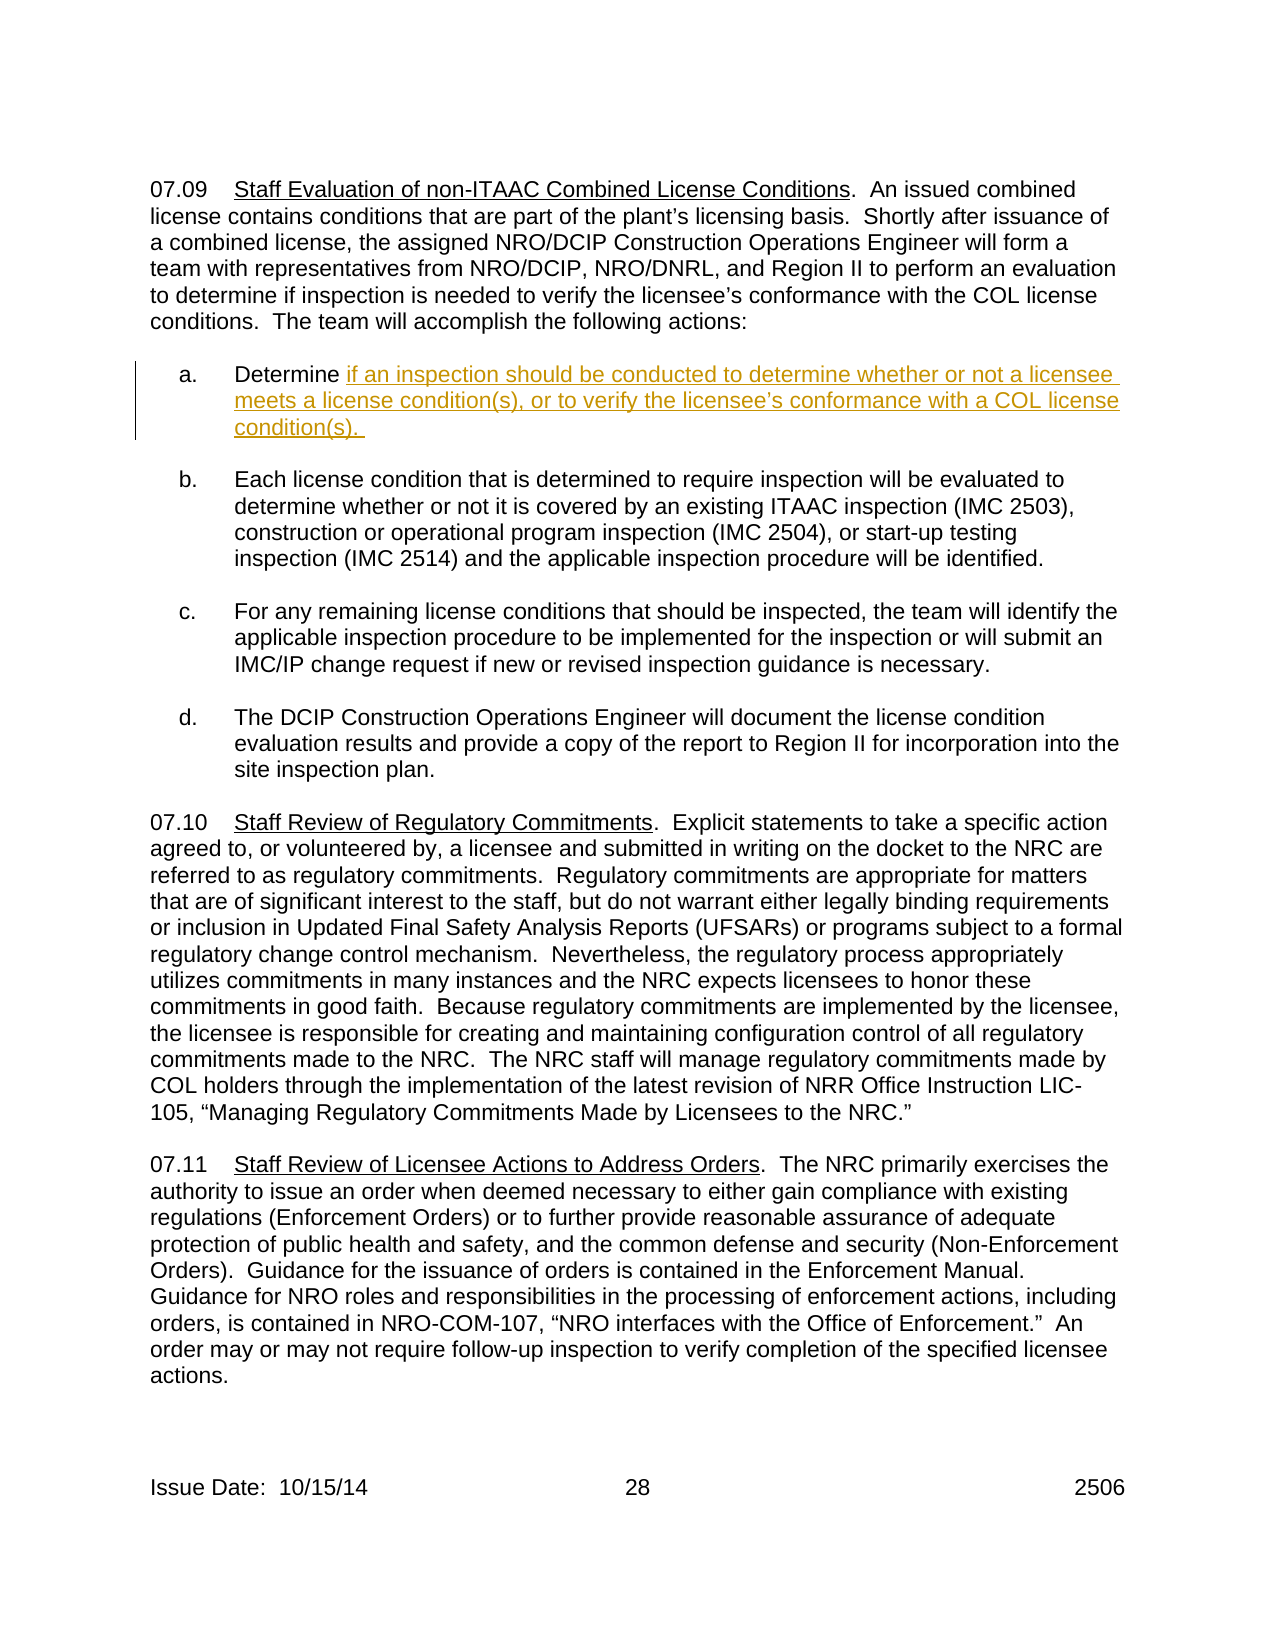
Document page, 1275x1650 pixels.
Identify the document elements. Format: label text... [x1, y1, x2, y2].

list For any remaining license conditions that should be inspected, the team will identify the applicable inspection procedure to be implemented for the inspection or will submit an IMC/IP change request if new or revised inspection guidance is necessary. [178, 598, 1125, 677]
list The DCIP Construction Operations Engineer will document the license condition evaluation results and provide a copy of the report to Region II for incorporation into the site inspection plan. [178, 703, 1125, 782]
list Determine [178, 361, 1125, 440]
list Each license condition that is determined to require inspection will be evaluated to determine whether or not it is covered by an existing ITAAC inspection (IMC 2503), construction or operational program inspection (IMC 2504), or start-up testing inspection (IMC 2514) and the applicable inspection procedure will be identified. [178, 466, 1125, 572]
text 07.09 Staff Evaluation of non-ITAAC Combined License Conditions . An issued combined license contains conditions that are part of the plant’s licensing basis. Shortly after issuance of a combined license, the assigned NRO/DCIP Construction Operations Engineer will form a team with representatives from NRO/DCIP, NRO/DNRL, and Region II to perform an evaluation to determine if inspection is needed to verify the licensee’s conformance with the COL license conditions. The team will accomplish the following actions: [150, 176, 1125, 334]
text 07.10 Staff Review of Regulatory Commitments . Explicit statements to take a specific action agreed to, or volunteered by, a licensee and submitted in writing on the docket to the NRC are referred to as regulatory commitments. Regulatory commitments are appropriate for matters that are of significant interest to the staff, but do not warrant either legally binding requirements or inclusion in Updated Final Safety Analysis Reports (UFSARs) or programs subject to a formal regulatory change control mechanism. Nevertheless, the regulatory process appropriately utilizes commitments in many instances and the NRC expects licensees to honor these commitments in good faith. Because regulatory commitments are implemented by the licensee, the licensee is responsible for creating and maintaining configuration control of all regulatory commitments made to the NRC. The NRC staff will manage regulatory commitments made by COL holders through the implementation of the latest revision of NRR Office Instruction LIC-105, “Managing Regulatory Commitments Made by Licensees to the NRC.” [150, 809, 1125, 1125]
text 07.11 Staff Review of Licensee Actions to Address Orders . The NRC primarily exercises the authority to issue an order when deemed necessary to either gain compliance with existing regulations (Enforcement Orders) or to further provide reasonable assurance of adequate protection of public health and safety, and the common defense and security (Non-Enforcement Orders). Guidance for the issuance of orders is contained in the Enforcement Manual. Guidance for NRO roles and responsibilities in the processing of enforcement actions, including orders, is contained in NRO-COM-107, “NRO interfaces with the Office of Enforcement.” An order may or may not require follow-up inspection to verify completion of the specified licensee actions. [150, 1151, 1125, 1389]
